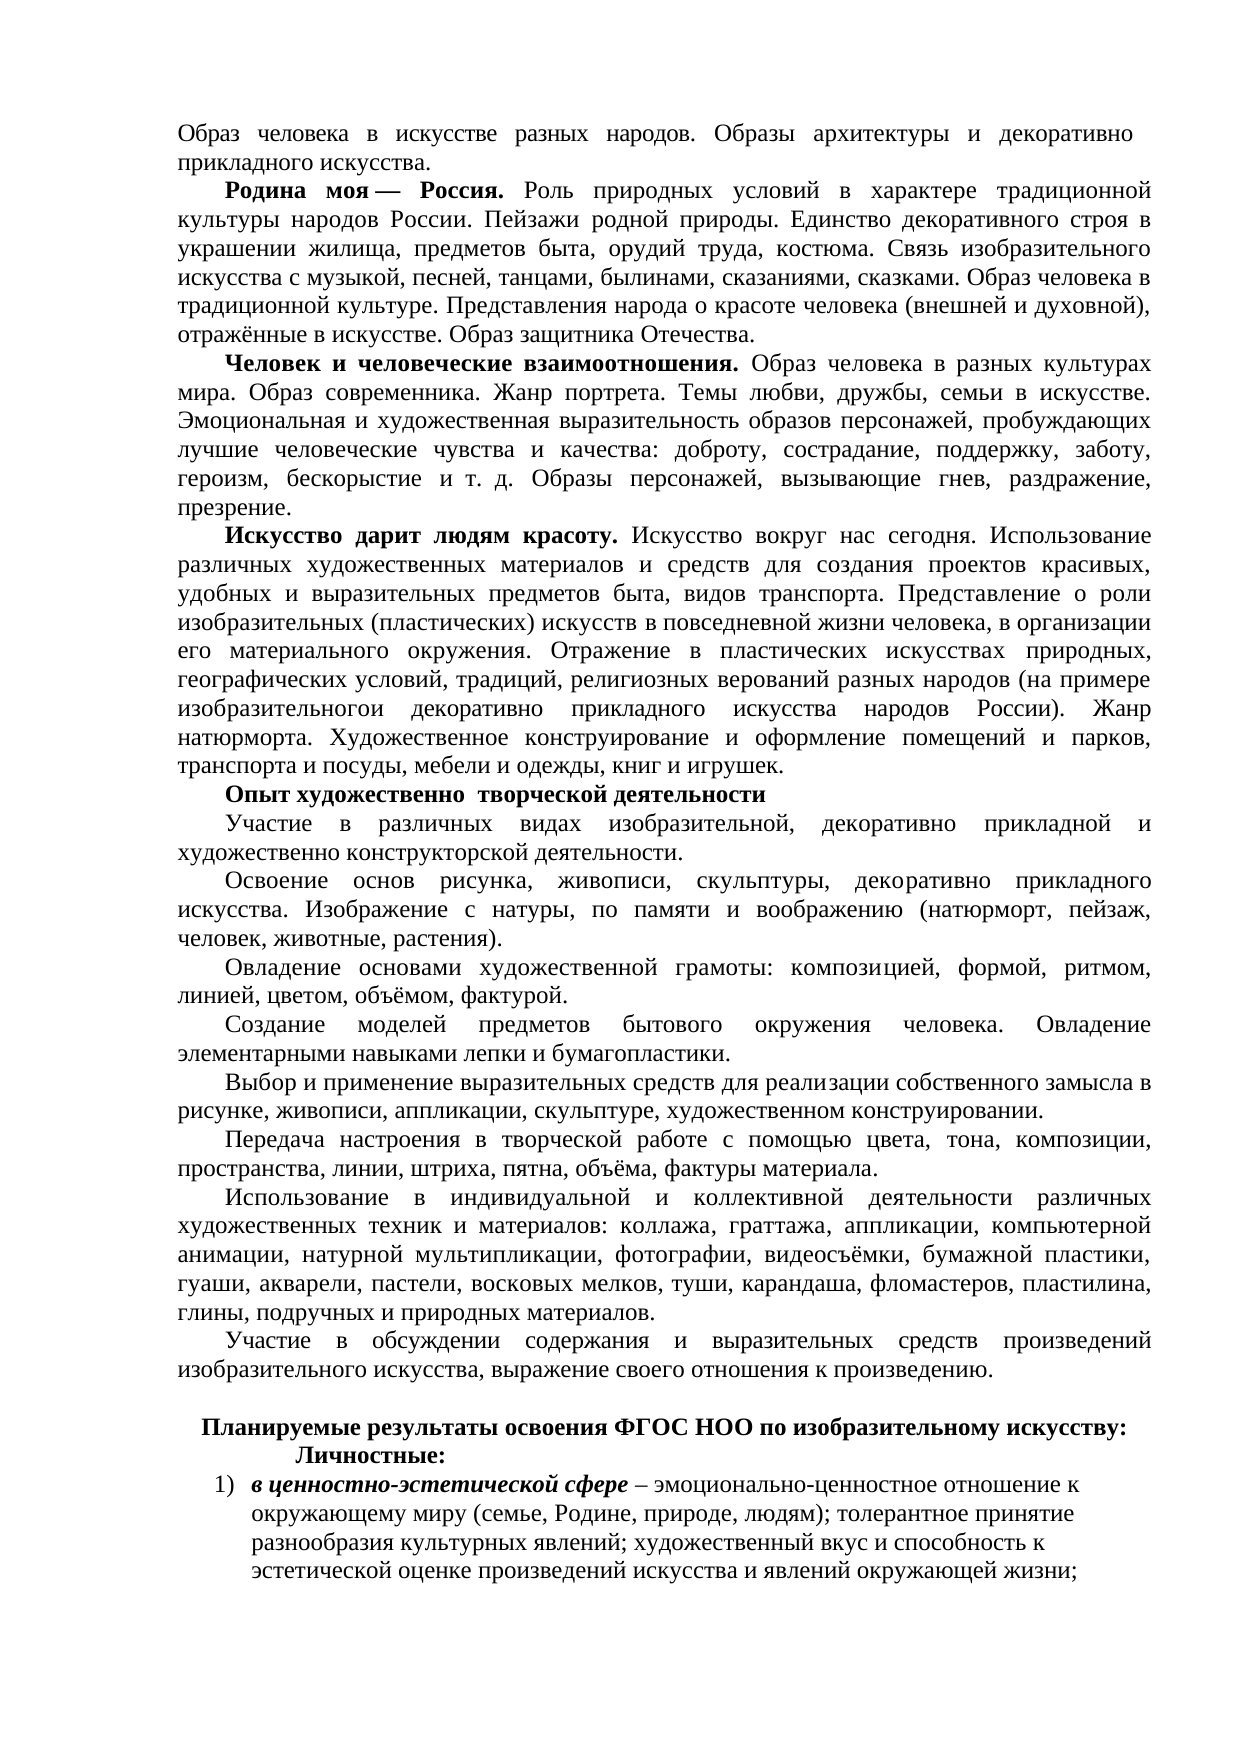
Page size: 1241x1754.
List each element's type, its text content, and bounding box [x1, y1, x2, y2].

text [177, 118, 1152, 176]
text Личностные: [251, 1441, 1152, 1469]
text Овладение основами художественной грамоты: композицией, формой, ритмом, линией, цветом, объёмом, фактурой. [177, 952, 1152, 1009]
list в ценностно-эстетической сфере – эмоционально-ценностное отношение к окружающему миру (семье, Родине, природе, людям); толерантное принятие разнообразия культурных явлений; художественный вкус и способность к эстетической оценке произведений искусства и явлений окружающей жизни; [213, 1469, 1152, 1584]
text Освоение основ рисунка, живописи, скульптуры, декоративно ­прикладного искусства. Изображение с натуры, по памяти и воображению (натюрморт, пейзаж, человек, животные, растения). [177, 866, 1152, 952]
text Родина моя — Россия. Роль природных условий в характере традиционной культуры народов России. Пейзажи родной природы. Единство декоративного строя в украшении жилища, предметов быта, орудий труда, костюма. Связь изобразительного искусства с музыкой, песней, танцами, былинами, сказаниями, сказками. Образ человека в традиционной культуре. Представления народа о красоте человека (внешней и духовной), отражённые в искусстве. Образ защитника Отечества. [177, 176, 1152, 348]
text Участие в различных видах изобразительной, декоративно ­прикладной и художественно ­конструкторской деятельности. [177, 808, 1152, 866]
text Планируемые результаты освоения ФГОС НОО по изобразительному искусству: [177, 1412, 1152, 1441]
text Выбор и применение выразительных средств для реализации собственного замысла в рисунке, живописи, аппликации, скульптуре, художественном конструировании. [177, 1067, 1152, 1124]
text Передача настроения в творческой работе с помощью цвета, тона, композиции, пространства, линии, штриха, пятна, объёма, фактуры материала. [177, 1124, 1152, 1182]
text Создание моделей предметов бытового окружения человека. Овладение элементарными навыками лепки и бумагопластики. [177, 1009, 1152, 1067]
text Участие в обсуждении содержания и выразительных средств произведений изобразительного искусства, выражение своего отношения к произведению. [177, 1326, 1152, 1383]
text Человек и человеческие взаимоотношения. Образ человека в разных культурах мира. Образ современника. Жанр портрета. Темы любви, дружбы, семьи в искусстве. Эмоциональная и художественная выразительность образов персонажей, пробуждающих лучшие человеческие чувства и качества: доброту, сострадание, поддержку, заботу, героизм, бескорыстие и т. д. Образы персонажей, вызывающие гнев, раздражение, презрение. [177, 348, 1152, 521]
text Использование в индивидуальной и коллективной деятельности различных художественных техник и материалов: коллажа, граттажа, аппликации, компьютерной анимации, натурной мультипликации, фотографии, видеосъёмки, бумажной пластики, гуаши, акварели, пастели, восковых мелков, туши, карандаша, фломастеров, пластилина, глины, подручных и природных материалов. [177, 1182, 1152, 1326]
text Опыт художественно ­ творческой деятельности [177, 779, 1152, 808]
text Искусство дарит людям красоту. Искусство вокруг нас сегодня. Использование различных художественных материалов и средств для создания проектов красивых, удобных и выразительных предметов быта, видов транспорта. Представление о роли изобразительных (пластических) искусств в повседневной жизни человека, в организации его материального окружения. Отражение в пластических искусствах природных, географических условий, традиций, религиозных верований разных народов (на примере изобразительногои декоративно ­прикладного искусства народов России). Жанр натюрморта. Художественное конструирование и оформление помещений и парков, транспорта и посуды, мебели и одежды, книг и игрушек. [177, 521, 1152, 779]
